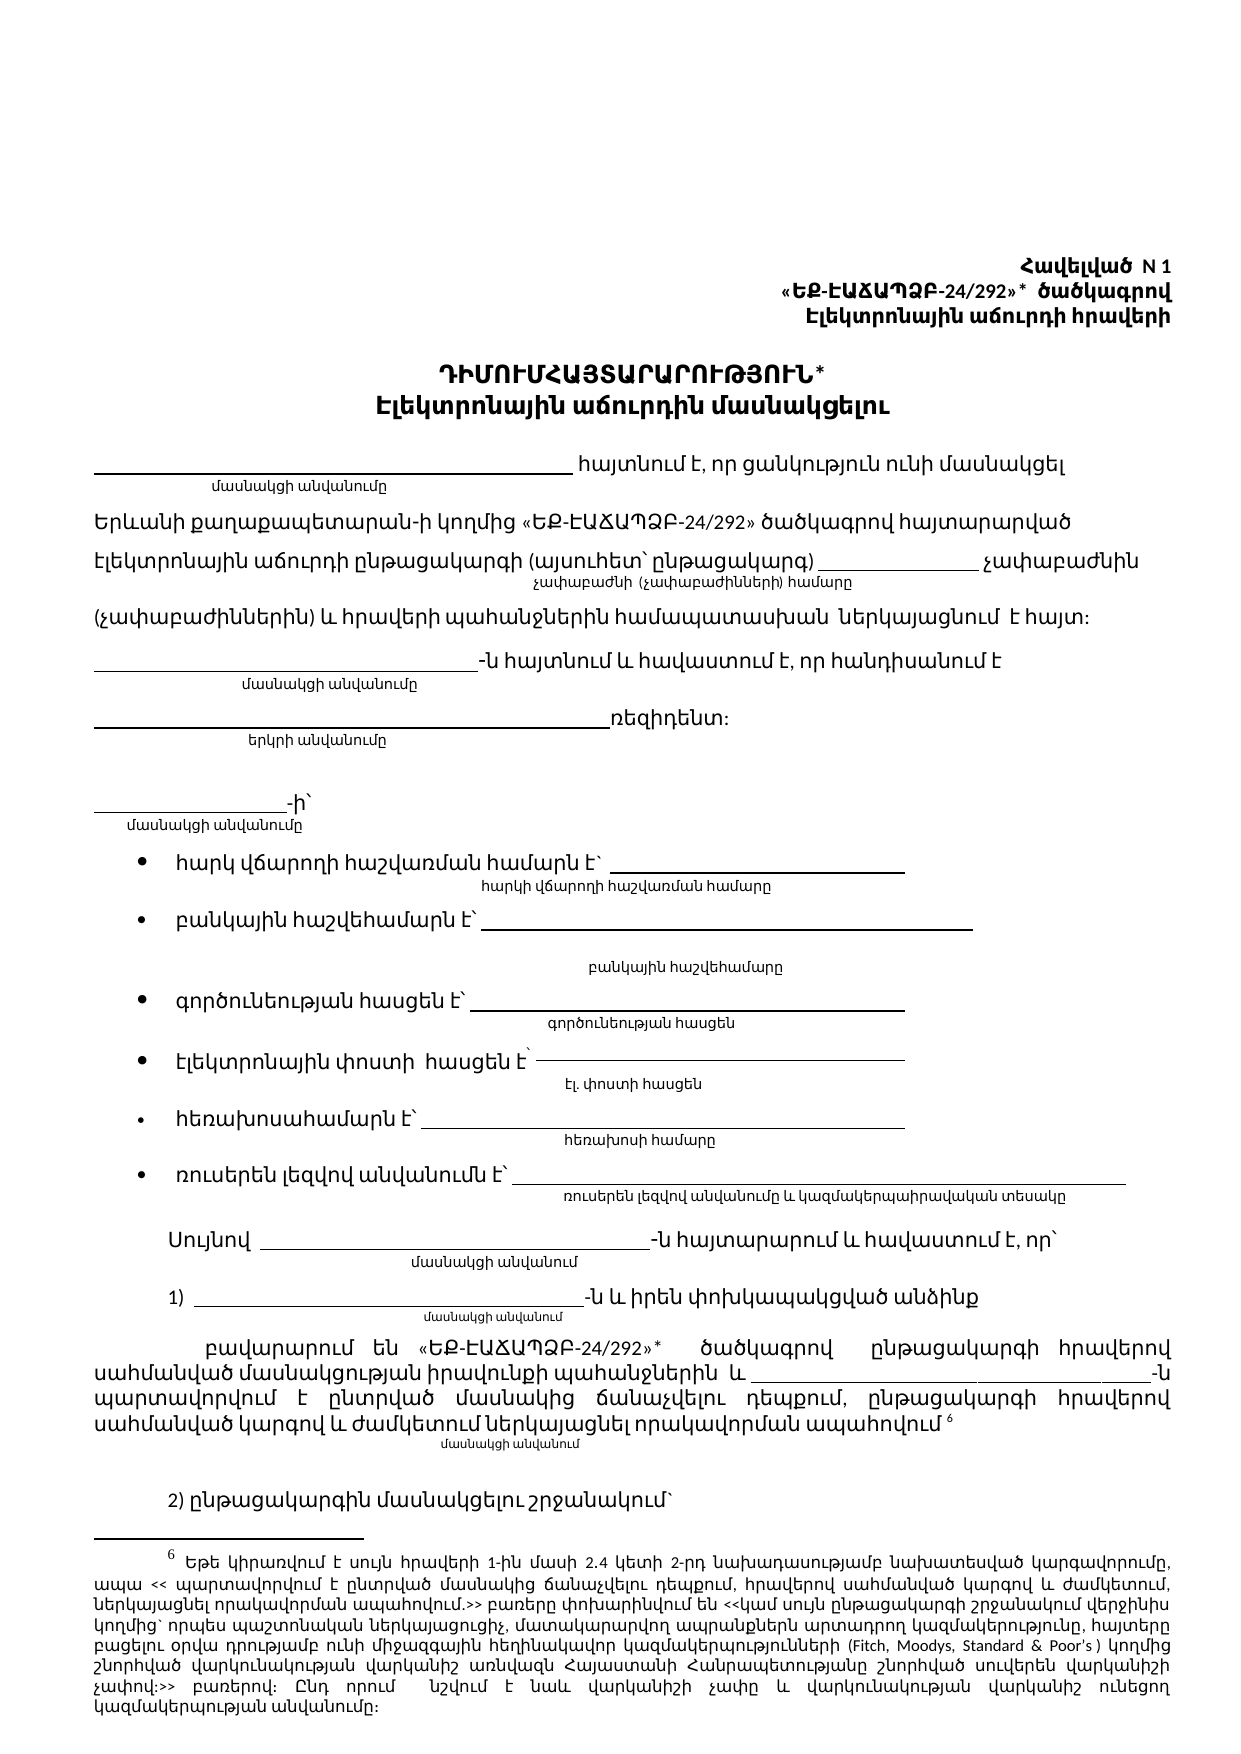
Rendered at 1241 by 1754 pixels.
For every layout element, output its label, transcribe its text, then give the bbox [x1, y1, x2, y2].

list ռուսերեն լեզվով անվանումն է՝ [138, 1162, 1171, 1187]
text 1) -ն և իրեն փոխկապակցված անձինք [94, 1284, 1171, 1309]
text մասնակցի անվանումը [94, 675, 1171, 706]
text -ն հայտնում և հավաստում է, որ հանդիսանում է [94, 644, 1171, 675]
text երկրի անվանումը [94, 731, 1171, 762]
list հարկ վճարողի հաշվառման համարն է` [138, 846, 1171, 877]
text բանկային հաշվեհամարը [94, 958, 1171, 989]
text մասնակցի անվանում [94, 1309, 1171, 1335]
subtitle Էլեկտրոնային աճուրդին մասնակցելու [94, 390, 1171, 421]
text (չափաբաժիններին) և հրավերի պահանջներին համապատասխան ներկայացնում է հայտ: [94, 604, 1171, 629]
text 2) ընթացակարգին մասնակցելու շրջանակում` [94, 1487, 1171, 1513]
text Սույնով -ն հայտարարում և հավաստում է, որ՝ [94, 1223, 1171, 1253]
text ԴԻՄՈՒՄՀԱՅՏԱՐԱՐՈՒԹՅՈՒՆ* [94, 360, 1171, 390]
text ռուսերեն լեզվով անվանումը և կազմակերպաիրավական տեսակը [94, 1187, 1171, 1218]
text մասնակցի անվանումը [94, 816, 1171, 846]
text էլեկտրոնային աճուրդի ընթացակարգի (այսուհետ՝ ընթացակարգ) չափաբաժնին [94, 548, 1171, 573]
text չափաբաժնի (չափաբաժինների) համարը [94, 573, 1171, 604]
list բանկային հաշվեհամարն է՝ [138, 907, 1171, 958]
text մասնակցի անվանում [94, 1253, 1171, 1284]
text -ի՝ [94, 790, 1171, 816]
list հեռախոսահամարն է՝ [138, 1106, 1171, 1131]
text Հավելված N 1 [94, 253, 1171, 278]
text Էլեկտրոնային աճուրդի հրավերի [94, 304, 1171, 329]
text մասնակցի անվանում [94, 1436, 1171, 1462]
list գործունեության հասցեն է՝ [138, 989, 1171, 1014]
text մասնակցի անվանումը [94, 477, 1171, 507]
text գործունեության հասցեն [94, 1014, 1171, 1045]
text ռեզիդենտ: [94, 706, 1171, 731]
text էլ. փոստի հասցեն [94, 1075, 1171, 1106]
text հայտնում է, որ ցանկություն ունի մասնակցել [94, 451, 1171, 477]
text Երևանի քաղաքապետարան-ի կողմից «ԵՔ-ԷԱՃԱՊՁԲ-24/292» ծածկագրով հայտարարված [94, 507, 1171, 535]
text հեռախոսի համարը [462, 1131, 1171, 1162]
list էլեկտրոնային փոստի հասցեն է՝ [138, 1045, 1171, 1075]
text հարկի վճարողի հաշվառման համարը [94, 877, 1171, 907]
text բավարարում են «ԵՔ-ԷԱՃԱՊՁԲ-24/292»* ծածկագրով ընթացակարգի հրավերով սահմանված մասնակցության իրավունքի պահանջներին և -ն պարտավորվում է ընտրված մասնակից ճանաչվելու դեպքում, ընթացակարգի հրավերով սահմանված կարգով և ժամկետում ներկայացնել որակավորման ապահովում [94, 1335, 1171, 1436]
text «ԵՔ-ԷԱՃԱՊՁԲ-24/292»* ծածկագրով [94, 278, 1171, 304]
